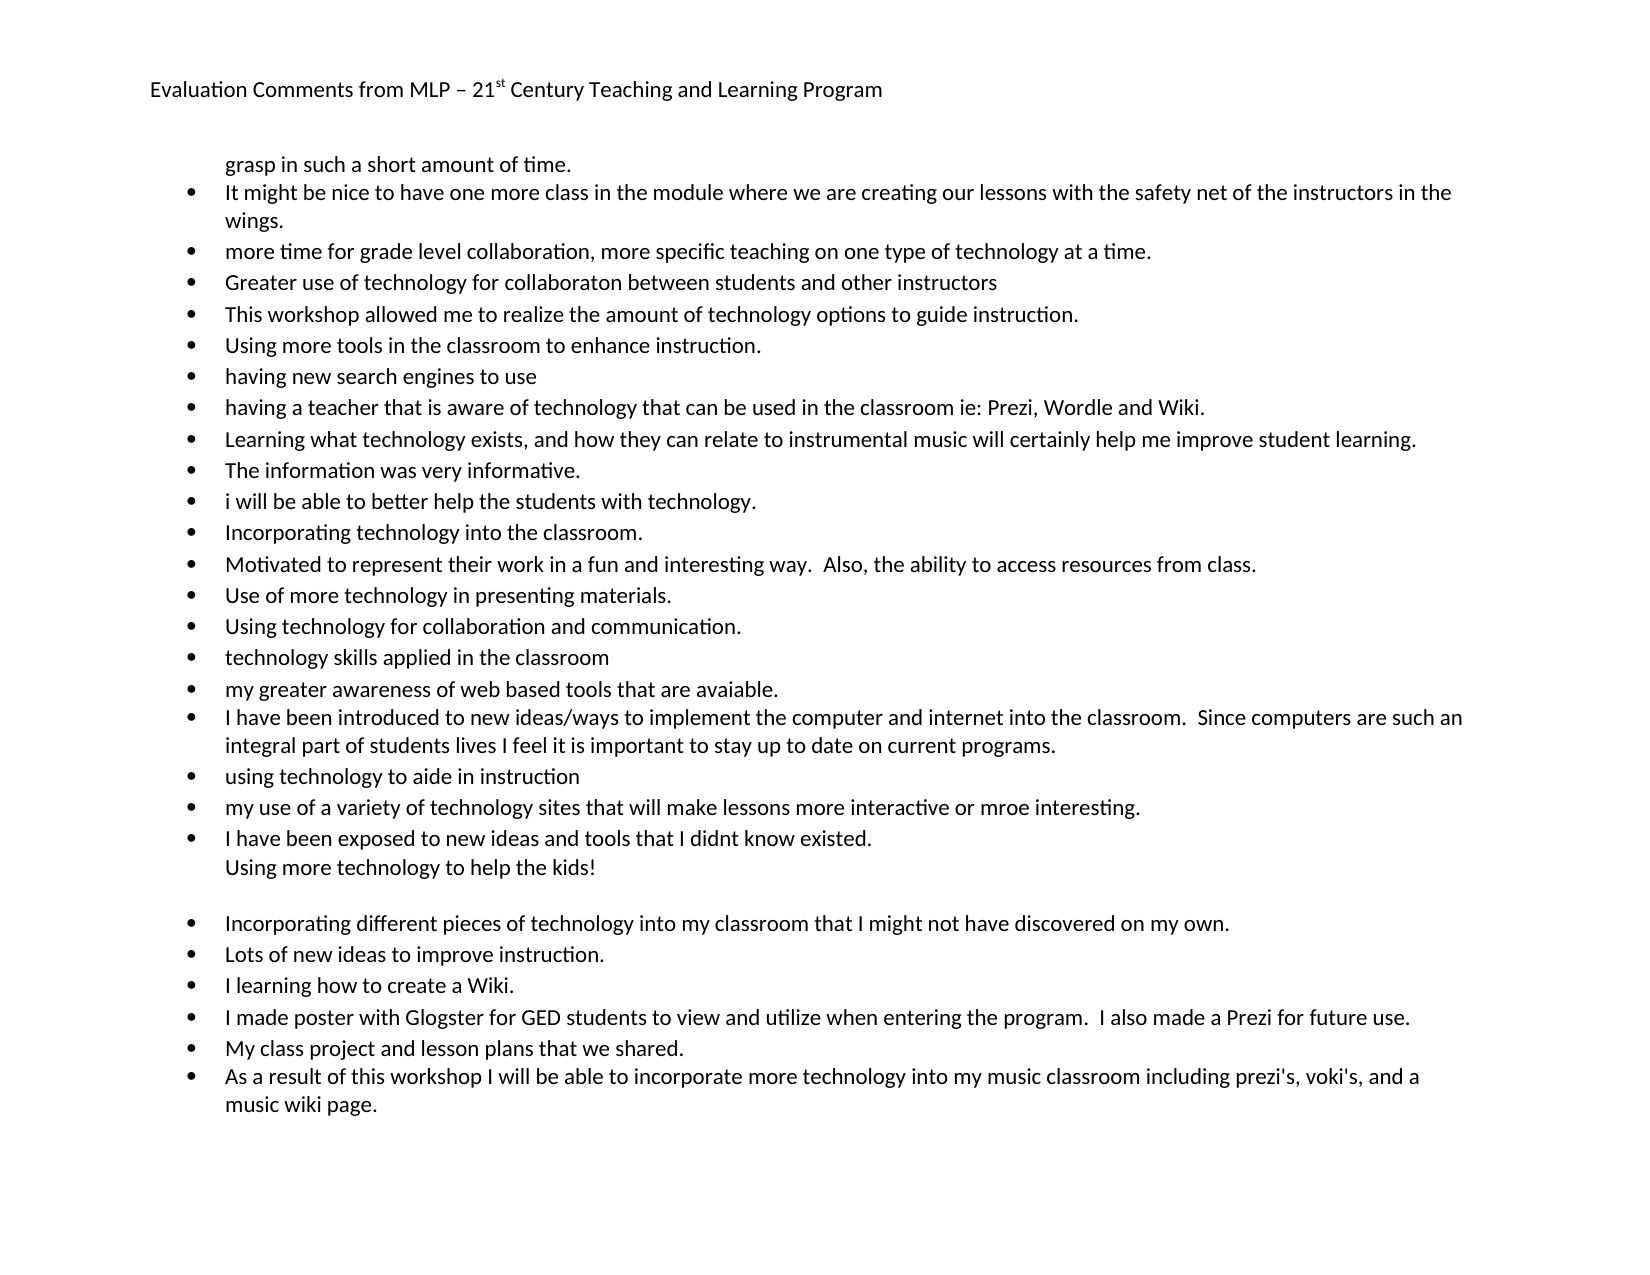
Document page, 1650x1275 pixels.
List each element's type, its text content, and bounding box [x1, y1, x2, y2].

table_cell Learning what technology exists, and how they can relate to instrumental music will certainly help me improve student learning. [139, 422, 1489, 453]
table_cell The information was very informative. [139, 453, 1489, 484]
table_cell I made poster with Glogster for GED students to view and utilize when entering the program. I also made a Prezi for future use. [139, 999, 1489, 1031]
table_cell As a result of this workshop I will be able to incorporate more technology into my music classroom including prezi's, voki's, and a music wiki page. [139, 1062, 1489, 1118]
table_cell This workshop allowed me to realize the amount of technology options to guide instruction. [139, 297, 1489, 328]
table_cell Greater use of technology for collaboraton between students and other instructors [139, 265, 1489, 297]
table_cell having new search engines to use [139, 359, 1489, 390]
table_cell My class project and lesson plans that we shared. [139, 1031, 1489, 1062]
table_cell my greater awareness of web based tools that are avaiable. [139, 672, 1489, 703]
table_cell using technology to aide in instruction [139, 759, 1489, 790]
table_cell I have been exposed to new ideas and tools that I didnt know existed. [139, 821, 1489, 853]
table_cell Using technology for collaboration and communication. [139, 609, 1489, 640]
table_cell Using more tools in the classroom to enhance instruction. [139, 328, 1489, 359]
table_cell Use of more technology in presenting materials. [139, 578, 1489, 609]
table_cell Incorporating different pieces of technology into my classroom that I might not have discovered on my own. [139, 906, 1489, 937]
table_cell Using more technology to help the kids! [139, 853, 1489, 906]
table_cell having a teacher that is aware of technology that can be used in the classroom ie: Prezi, Wordle and Wiki. [139, 390, 1489, 422]
table_cell i will be able to better help the students with technology. [139, 484, 1489, 515]
table_cell technology skills applied in the classroom [139, 640, 1489, 672]
table_cell Lots of new ideas to improve instruction. [139, 937, 1489, 968]
table_cell Incorporating technology into the classroom. [139, 515, 1489, 547]
table_cell I learning how to create a Wiki. [139, 968, 1489, 999]
table_cell I have been introduced to new ideas/ways to implement the computer and internet into the classroom. Since computers are such an integral part of students lives I feel it is important to stay up to date on current programs. [139, 703, 1489, 759]
table_cell more time for grade level collaboration, more specific teaching on one type of technology at a time. [139, 234, 1489, 265]
table_cell my use of a variety of technology sites that will make lessons more interactive or mroe interesting. [139, 790, 1489, 821]
table_cell It might be nice to have one more class in the module where we are creating our lessons with the safety net of the instructors in the wings. [139, 178, 1489, 234]
table_cell Motivated to represent their work in a fun and interesting way. Also, the ability to access resources from class. [139, 547, 1489, 578]
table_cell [139, 150, 1489, 178]
